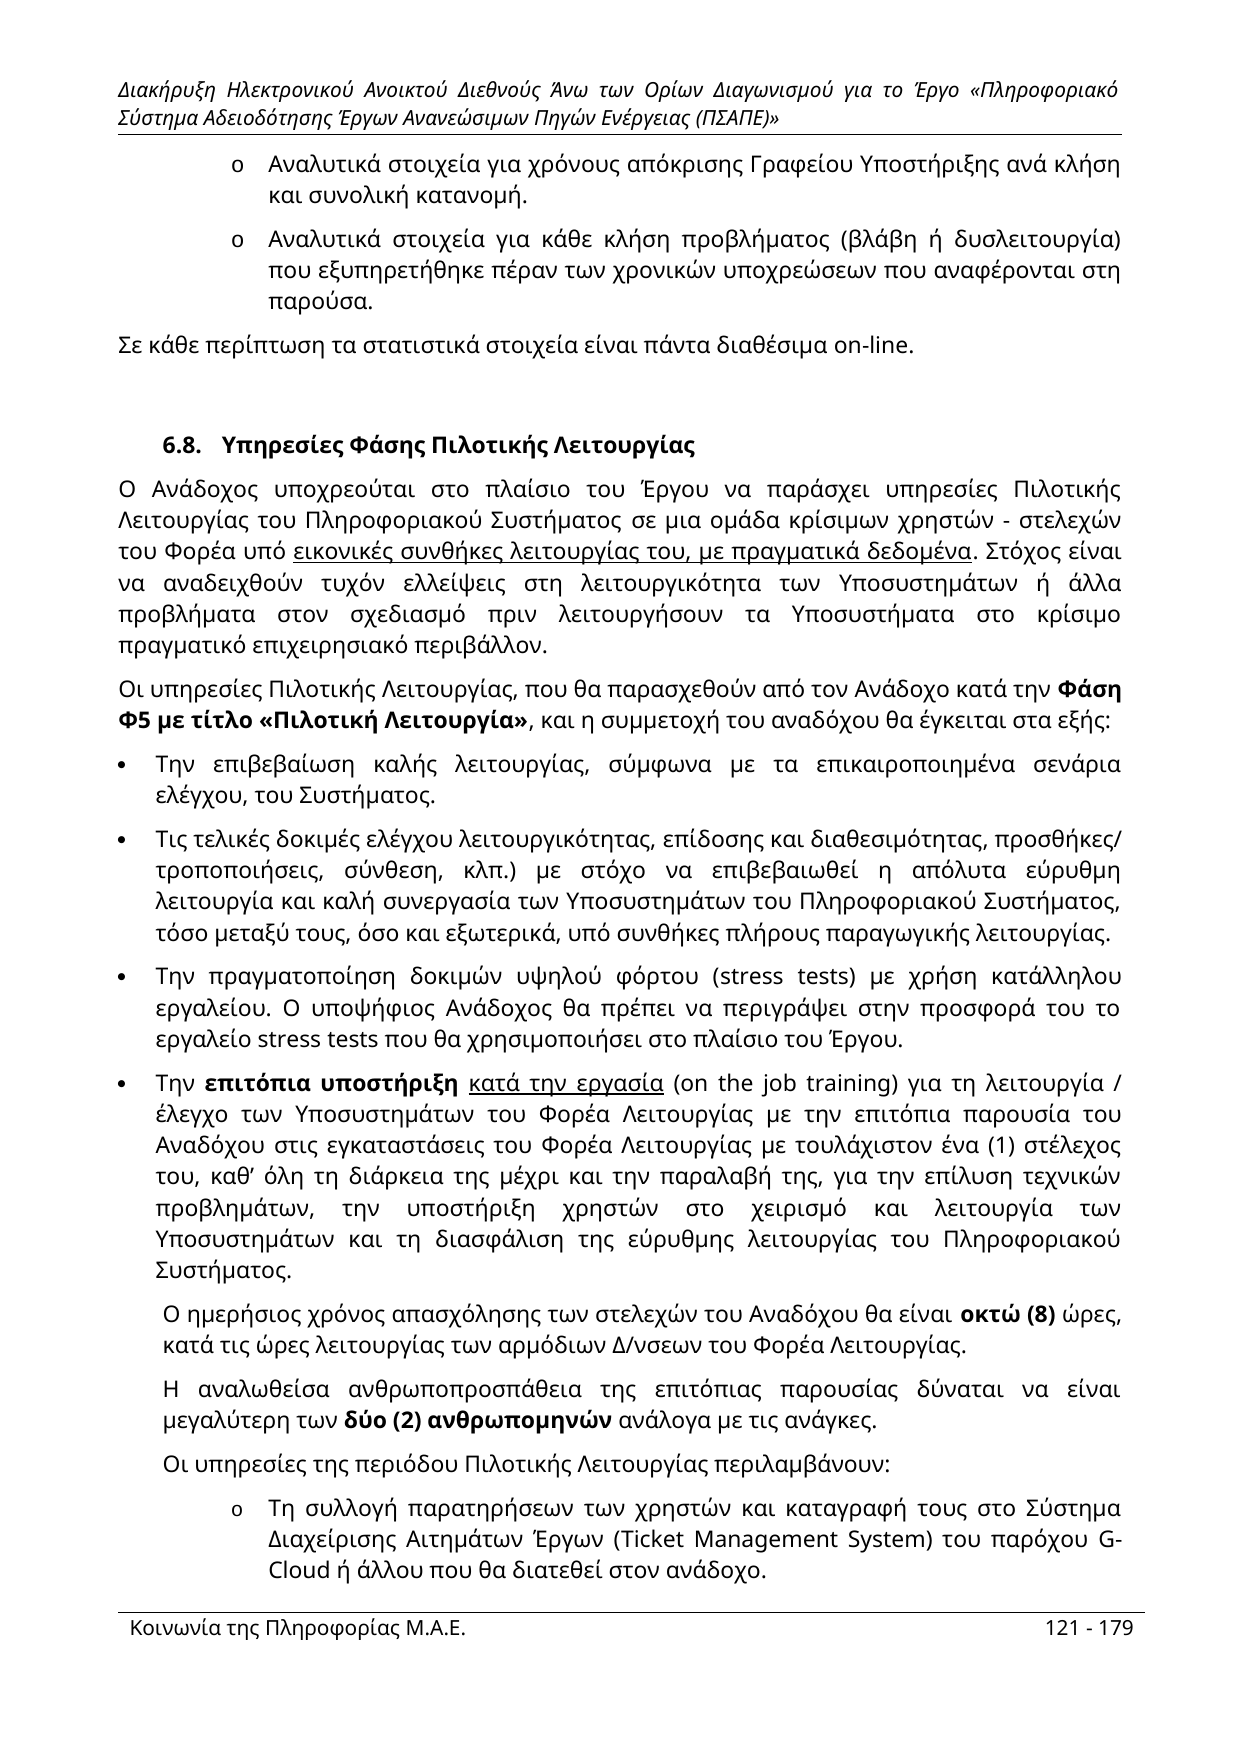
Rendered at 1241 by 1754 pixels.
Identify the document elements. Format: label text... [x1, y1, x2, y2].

text Ο ημερήσιος χρόνος απασχόλησης των στελεχών του Αναδόχου θα είναι οκτώ (8) ώρες, κατά τις ώρες λειτουργίας των αρμόδιων Δ/νσεων του Φορέα Λειτουργίας. [162, 1298, 1122, 1360]
text Η αναλωθείσα ανθρωποπροσπάθεια της επιτόπιας παρουσίας δύναται να είναι μεγαλύτερη των δύο (2) ανθρωπομηνών ανάλογα με τις ανάγκες. [162, 1373, 1122, 1435]
subtitle Υπηρεσίες Φάσης Πιλοτικής Λειτουργίας [162, 429, 1122, 460]
list Την πραγματοποίηση δοκιμών υψηλού φόρτου (stress tests) με χρήση κατάλληλου εργαλείου. Ο υποψήφιος Ανάδοχος θα πρέπει να περιγράψει στην προσφορά του το εργαλείο stress tests που θα χρησιμοποιήσει στο πλαίσιο του Έργου. [118, 960, 1122, 1054]
list Την επιτόπια υποστήριξη κατά την εργασία (on the job training) για τη λειτουργία / έλεγχο των Υποσυστημάτων του Φορέα Λειτουργίας με την επιτόπια παρουσία του Αναδόχου στις εγκαταστάσεις του Φορέα Λειτουργίας με τουλάχιστον ένα (1) στέλεχος του, καθ’ όλη τη διάρκεια της μέχρι και την παραλαβή της, για την επίλυση τεχνικών προβλημάτων, την υποστήριξη χρηστών στο χειρισμό και λειτουργία των Υποσυστημάτων και τη διασφάλιση της εύρυθμης λειτουργίας του Πληροφοριακού Συστήματος. [118, 1066, 1122, 1285]
list Αναλυτικά στοιχεία για χρόνους απόκρισης Γραφείου Υποστήριξης ανά κλήση και συνολική κατανομή. [231, 147, 1122, 210]
text Οι υπηρεσίες Πιλοτικής Λειτουργίας, που θα παρασχεθούν από τον Ανάδοχο κατά την Φάση Φ5 με τίτλο «Πιλοτική Λειτουργία», και η συμμετοχή του αναδόχου θα έγκειται στα εξής: [118, 673, 1122, 735]
text Σε κάθε περίπτωση τα στατιστικά στοιχεία είναι πάντα διαθέσιμα on-line. [118, 329, 1122, 360]
text Ο Ανάδοχος υποχρεούται στο πλαίσιο του Έργου να παράσχει υπηρεσίες Πιλοτικής Λειτουργίας του Πληροφοριακού Συστήματος σε μια ομάδα κρίσιμων χρηστών - στελεχών του Φορέα υπό εικονικές συνθήκες λειτουργίας του, με πραγματικά δεδομένα. Στόχος είναι να αναδειχθούν τυχόν ελλείψεις στη λειτουργικότητα των Υποσυστημάτων ή άλλα προβλήματα στον σχεδιασμό πριν λειτουργήσουν τα Υποσυστήματα στο κρίσιμο πραγματικό επιχειρησιακό περιβάλλον. [118, 473, 1122, 660]
list Τις τελικές δοκιμές ελέγχου λειτουργικότητας, επίδοσης και διαθεσιμότητας, προσθήκες/ τροποποιήσεις, σύνθεση, κλπ.) με στόχο να επιβεβαιωθεί η απόλυτα εύρυθμη λειτουργία και καλή συνεργασία των Υποσυστημάτων του Πληροφοριακού Συστήματος, τόσο μεταξύ τους, όσο και εξωτερικά, υπό συνθήκες πλήρους παραγωγικής λειτουργίας. [118, 823, 1122, 948]
list Τη συλλογή παρατηρήσεων των χρηστών και καταγραφή τους στο Σύστημα Διαχείρισης Αιτημάτων Έργων (Ticket Management System) του παρόχου G-Cloud ή άλλου που θα διατεθεί στον ανάδοχο. [231, 1491, 1122, 1585]
list Την επιβεβαίωση καλής λειτουργίας, σύμφωνα με τα επικαιροποιημένα σενάρια ελέγχου, του Συστήματος. [118, 748, 1122, 810]
text Οι υπηρεσίες της περιόδου Πιλοτικής Λειτουργίας περιλαμβάνουν: [162, 1448, 1122, 1479]
list Αναλυτικά στοιχεία για κάθε κλήση προβλήματος (βλάβη ή δυσλειτουργία) που εξυπηρετήθηκε πέραν των χρονικών υποχρεώσεων που αναφέρονται στη παρούσα. [231, 223, 1122, 316]
